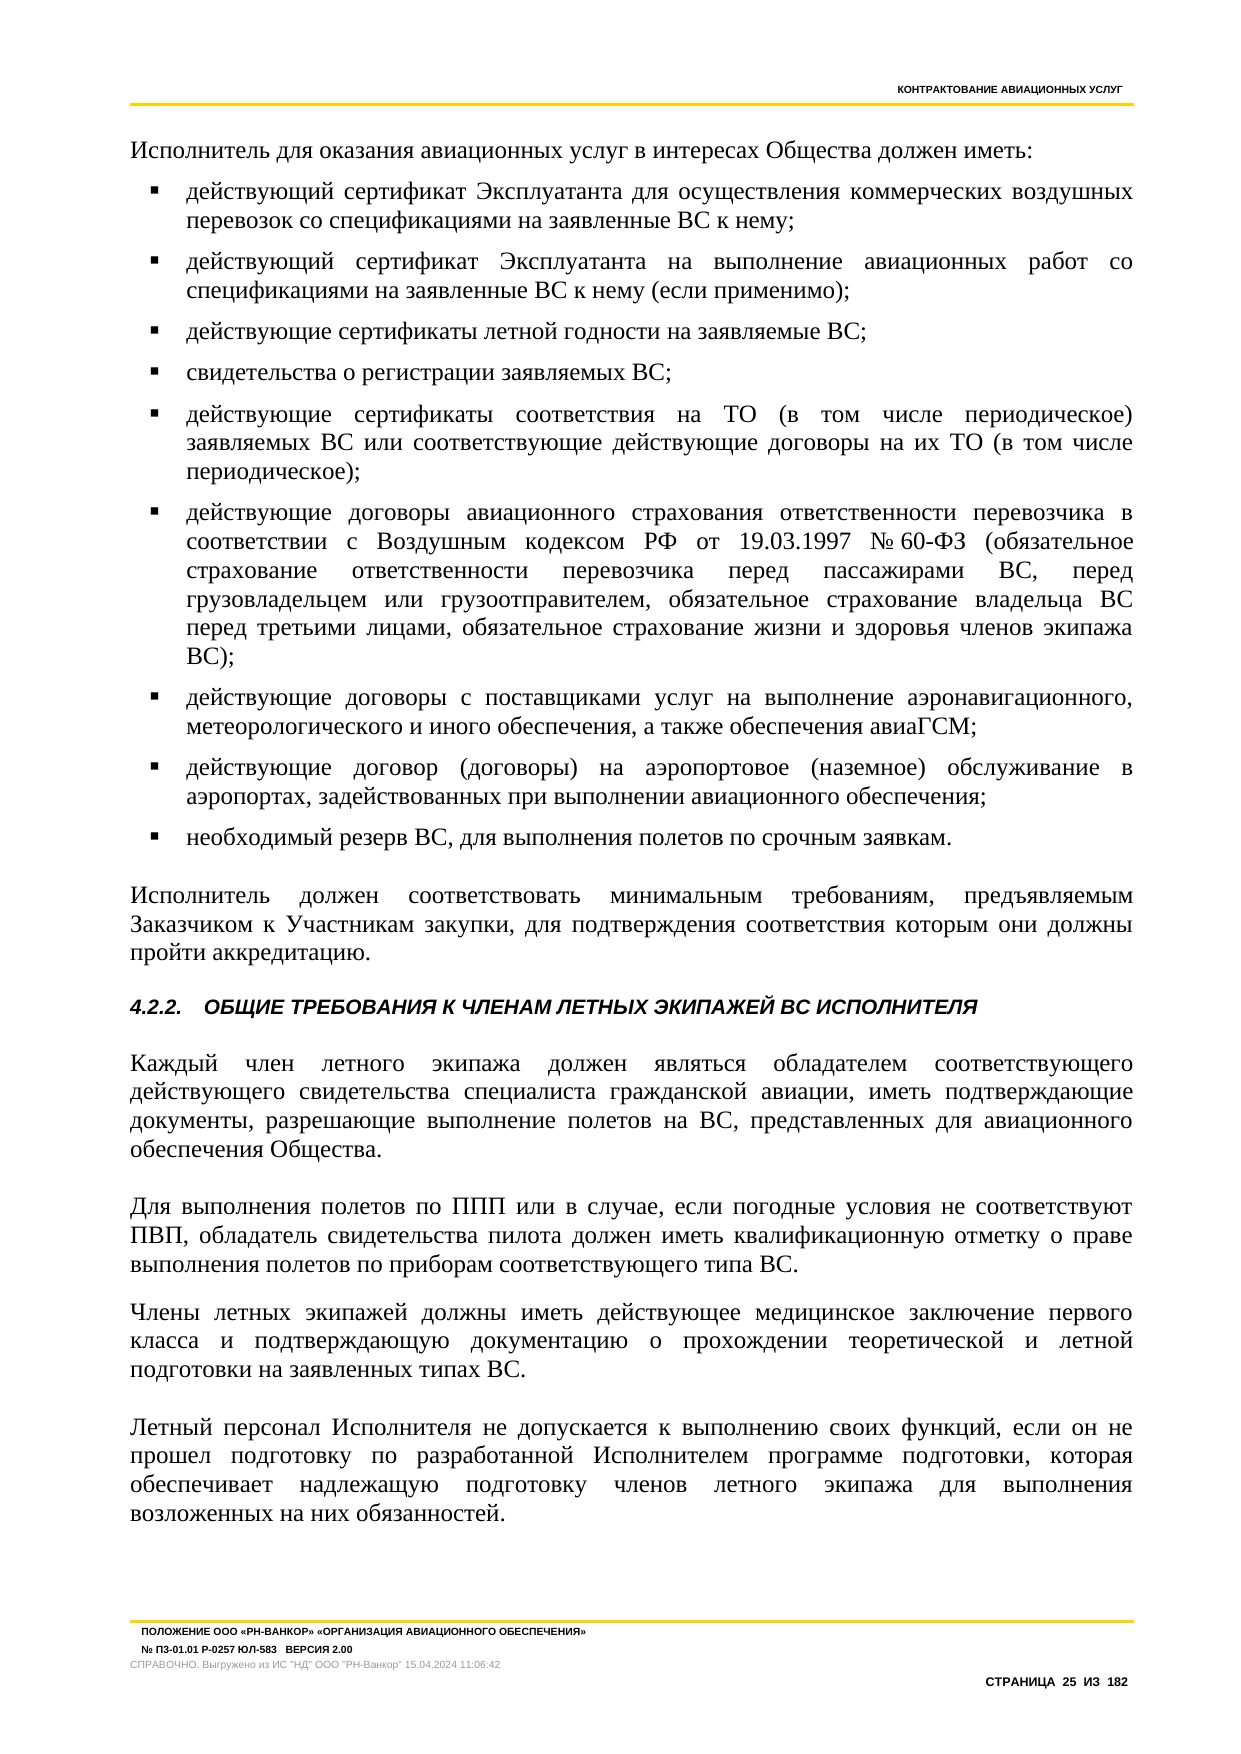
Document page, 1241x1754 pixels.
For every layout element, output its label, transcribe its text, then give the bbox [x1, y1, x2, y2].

list действующие сертификаты соответствия на ТО (в том числе периодическое) заявляемых ВС или соответствующие действующие договоры на их ТО (в том числе периодическое); [149, 399, 1134, 485]
list ОБЩИЕ ТРЕБОВАНИЯ К ЧЛЕНАМ ЛЕТНЫХ ЭКИПАЖЕЙ ВС ИСПОЛНИТЕЛЯ [130, 995, 1134, 1019]
list действующие договоры с поставщиками услуг на выполнение аэронавигационного, метеорологического и иного обеспечения, а также обеспечения авиаГСМ; [149, 682, 1134, 740]
list действующий сертификат Эксплуатанта для осуществления коммерческих воздушных перевозок со спецификациями на заявленные ВС к нему; [149, 176, 1134, 234]
text Исполнитель должен соответствовать минимальным требованиям, предъявляемым Заказчиком к Участникам закупки, для подтверждения соответствия которым они должны пройти аккредитацию. [130, 880, 1134, 966]
text Исполнитель для оказания авиационных услуг в интересах Общества должен иметь: [130, 135, 1134, 164]
text Члены летных экипажей должны иметь действующее медицинское заключение первого класса и подтверждающую документацию о прохождении теоретической и летной подготовки на заявленных типах ВС. [130, 1297, 1134, 1383]
list действующие договоры авиационного страхования ответственности перевозчика в соответствии с Воздушным кодексом РФ от 19.03.1997 № 60-ФЗ (обязательное страхование ответственности перевозчика перед пассажирами ВС, перед грузовладельцем или грузоотправителем, обязательное страхование владельца ВС перед третьими лицами, обязательное страхование жизни и здоровья членов экипажа ВС); [149, 497, 1134, 670]
list действующие сертификаты летной годности на заявляемые ВС; [149, 316, 1134, 345]
list свидетельства о регистрации заявляемых ВС; [149, 357, 1134, 386]
list необходимый резерв ВС, для выполнения полетов по срочным заявкам. [149, 822, 1134, 851]
list действующие договор (договоры) на аэропортовое (наземное) обслуживание в аэропортах, задействованных при выполнении авиационного обеспечения; [149, 752, 1134, 810]
list действующий сертификат Эксплуатанта на выполнение авиационных работ со спецификациями на заявленные ВС к нему (если применимо); [149, 246, 1134, 304]
text Каждый член летного экипажа должен являться обладателем соответствующего действующего свидетельства специалиста гражданской авиации, иметь подтверждающие документы, разрешающие выполнение полетов на ВС, представленных для авиационного обеспечения Общества. [130, 1048, 1134, 1163]
text Для выполнения полетов по ППП или в случае, если погодные условия не соответствуют ПВП, обладатель свидетельства пилота должен иметь квалификационную отметку о праве выполнения полетов по приборам соответствующего типа ВС. [130, 1191, 1134, 1278]
text Летный персонал Исполнителя не допускается к выполнению своих функций, если он не прошел подготовку по разработанной Исполнителем программе подготовки, которая обеспечивает надлежащую подготовку членов летного экипажа для выполнения возложенных на них обязанностей. [130, 1412, 1134, 1527]
